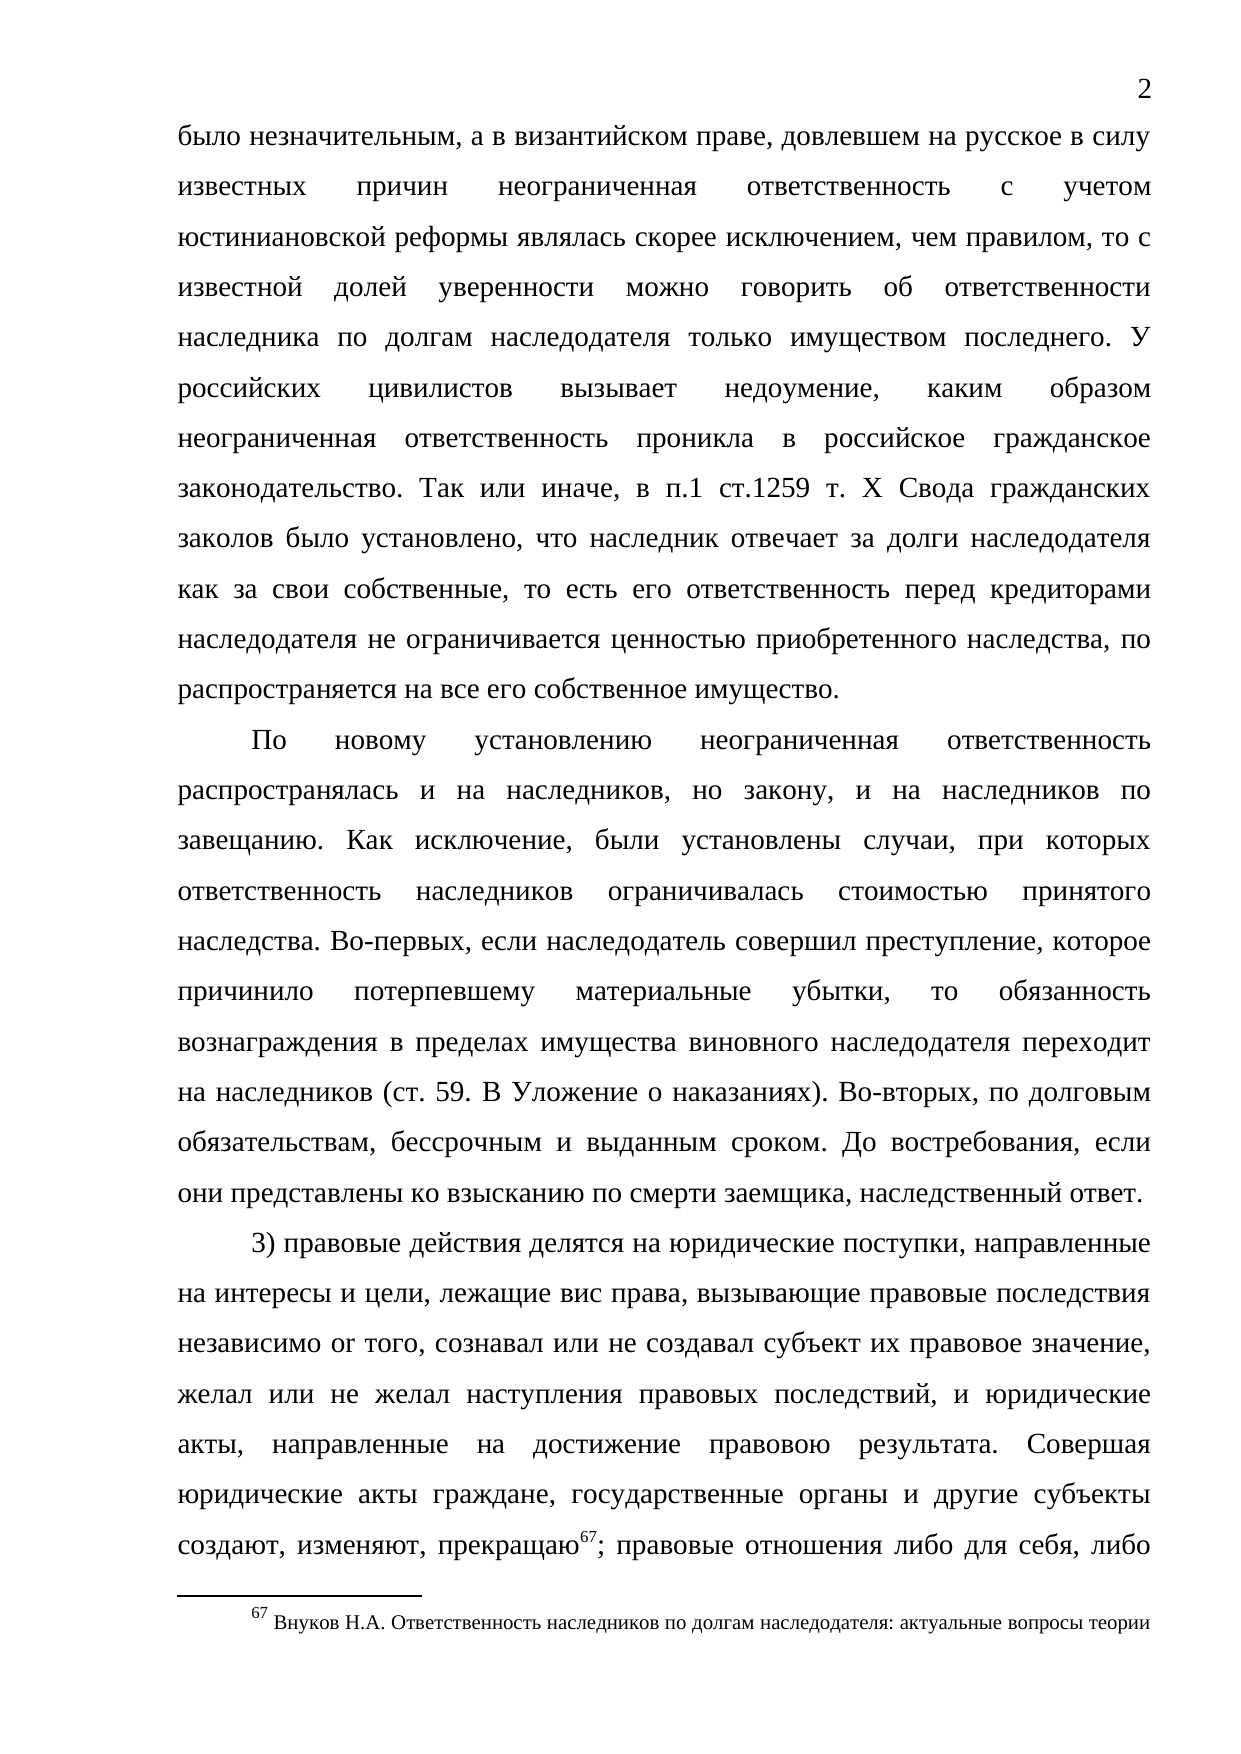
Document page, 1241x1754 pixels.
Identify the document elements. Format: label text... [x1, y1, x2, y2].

text По новому установлению неограниченная ответственность распространялась и на наследников, но закону, и на наследников по завещанию. Как исключение, были установлены случаи, при которых ответственность наследников ограничивалась стоимостью принятого наследства. Во-первых, если наследодатель совершил преступление, которое причинило потерпевшему материальные убытки, то обязанность вознаграждения в пределах имущества виновного наследодателя переходит на наследников (ст. 59. В Уложение о наказаниях). Во-вторых, по долговым обязательствам, бессрочным и выданным сроком. До востребования, если они представлены ко взысканию по смерти заемщика, наследственный ответ. [177, 722, 1152, 1208]
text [177, 1225, 1152, 1560]
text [177, 118, 1152, 705]
